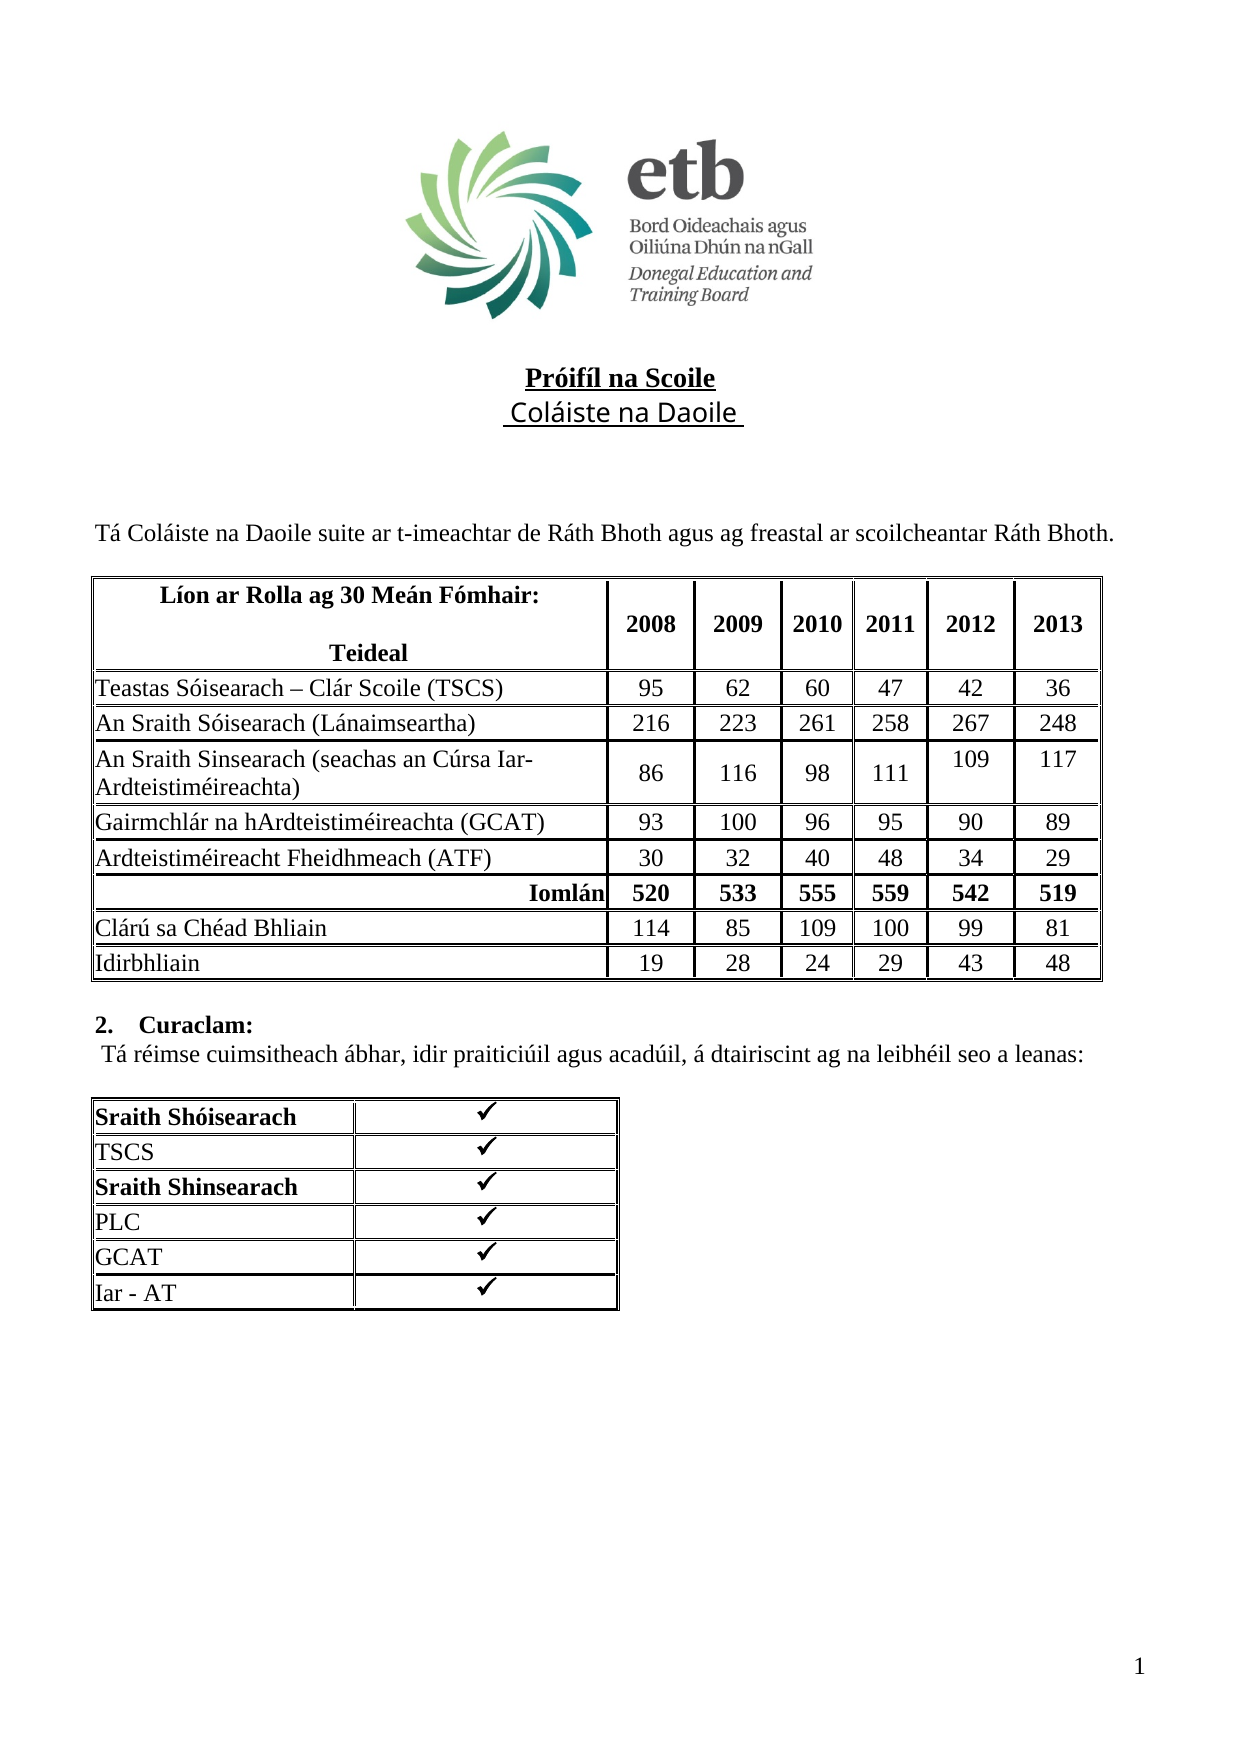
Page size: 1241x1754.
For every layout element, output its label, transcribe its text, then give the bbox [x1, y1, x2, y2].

table_cell 85 [696, 912, 780, 943]
table_cell 36 [1014, 669, 1101, 704]
table_cell 24 [781, 947, 854, 978]
table_cell 32 [696, 841, 780, 873]
table_cell 519 [1016, 873, 1101, 908]
table_header Líon ar Rolla ag 30 Meán Fómhair: Teideal [94, 579, 607, 669]
table_cell 100 [696, 806, 780, 838]
table_cell 109 [929, 742, 1013, 803]
table_cell [355, 1273, 618, 1308]
table_cell 29 [854, 947, 927, 978]
table_cell 81 [1016, 908, 1100, 943]
table_cell 542 [929, 876, 1013, 908]
table_cell [356, 1168, 617, 1203]
table_cell 555 [783, 876, 852, 908]
table_cell 30 [609, 841, 693, 873]
table_cell 109 [783, 912, 852, 943]
table_cell [355, 1203, 618, 1238]
table_cell 47 [855, 672, 926, 704]
table_cell GCAT [92, 1238, 355, 1273]
picture [356, 88, 884, 362]
table_cell 267 [929, 707, 1013, 739]
table_cell 117 [1016, 739, 1100, 803]
table_cell 98 [783, 742, 852, 803]
table_cell 43 [927, 947, 1014, 978]
table_cell 48 [855, 841, 926, 873]
table_cell 19 [607, 947, 694, 978]
table_cell Teastas Sóisearach – Clár Scoile (TSCS) [92, 669, 607, 704]
table_cell 533 [696, 876, 780, 908]
table_cell 93 [609, 806, 693, 838]
table_cell 100 [855, 912, 926, 943]
table_cell An Sraith Sóisearach (Lánaimseartha) [92, 704, 607, 739]
table_cell Sraith Shinsearach [94, 1168, 353, 1203]
table_cell 111 [855, 742, 926, 803]
table_cell An Sraith Sinsearach (seachas an Cúrsa Iar-Ardteistiméireachta) [94, 739, 606, 803]
table_cell 86 [609, 742, 693, 803]
table_cell 95 [609, 672, 693, 704]
table_header 2010 [781, 579, 854, 669]
table_cell 248 [1014, 704, 1101, 739]
table_cell Iar - AT [92, 1273, 355, 1308]
table_cell 28 [694, 947, 781, 978]
table_cell 29 [1016, 838, 1101, 873]
table_cell 34 [929, 841, 1013, 873]
table_cell PLC [92, 1203, 355, 1238]
table_cell 42 [929, 672, 1013, 704]
text Tá Coláiste na Daoile suite ar t-imeachtar de Ráth Bhoth agus ag freastal ar scoilcheantar Ráth Bhoth. [94, 518, 1146, 546]
table_cell 62 [696, 672, 780, 704]
table_header 2008 [607, 579, 694, 669]
table_cell 90 [929, 806, 1013, 838]
table_cell 258 [855, 707, 926, 739]
table_cell 99 [929, 912, 1013, 943]
table_header 2011 [854, 577, 927, 669]
table_cell 60 [783, 672, 852, 704]
table_cell [356, 1133, 617, 1167]
table_cell Clárú sa Chéad Bhliain [94, 908, 606, 943]
table_cell Gairmchlár na hArdteistiméireachta (GCAT) [92, 803, 607, 838]
table_cell 261 [783, 707, 852, 739]
table_header 2013 [1014, 579, 1100, 669]
table_cell 95 [855, 806, 926, 838]
table_cell 116 [696, 742, 780, 803]
table_cell Iomlán [92, 873, 606, 908]
table_header 2009 [694, 579, 781, 669]
table_cell 216 [609, 707, 693, 739]
table_cell 520 [609, 876, 693, 908]
table_cell Ardteistiméireacht Fheidhmeach (ATF) [92, 838, 606, 873]
table_cell TSCS [94, 1133, 353, 1167]
table_cell 89 [1014, 803, 1101, 838]
table_cell 40 [783, 841, 852, 873]
table_header Sraith Shóisearach [94, 1101, 355, 1132]
table_cell 223 [696, 707, 780, 739]
table_cell 48 [1014, 943, 1100, 978]
table_cell [355, 1238, 618, 1273]
text 2. Curaclam: Tá réimse cuimsitheach ábhar, idir praiticiúil agus acadúil, á dtairiscint ag na leibhéil seo a leanas: [94, 1011, 1146, 1068]
table_cell Idirbhliain [94, 943, 607, 978]
table_cell 114 [609, 912, 693, 943]
table_cell 96 [783, 806, 852, 838]
table_header 2012 [927, 577, 1014, 669]
table_header [355, 1101, 616, 1132]
table_cell 559 [855, 876, 926, 908]
